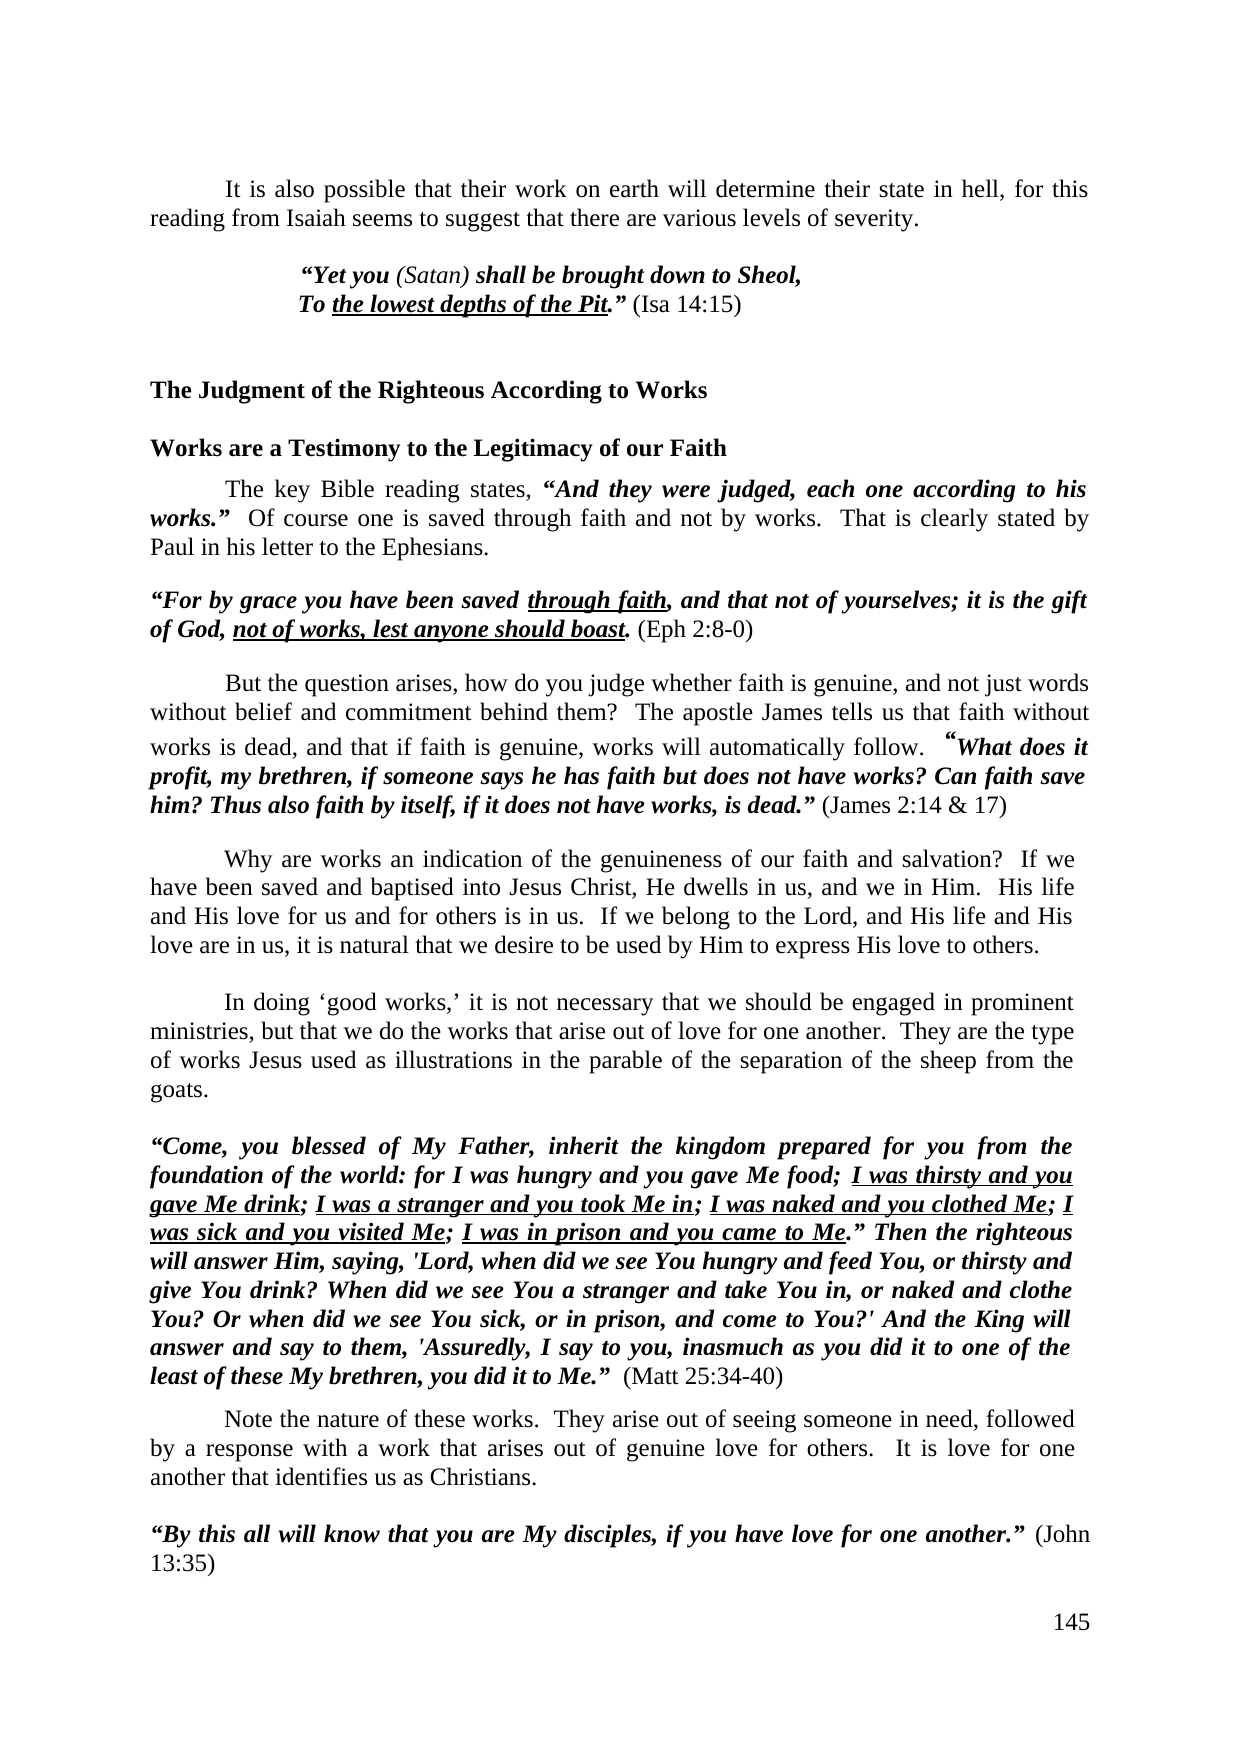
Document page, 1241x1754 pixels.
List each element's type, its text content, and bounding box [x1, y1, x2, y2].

text The key Bible reading states, “And they were judged, each one according to his works.” Of course one is saved through faith and not by works. That is clearly stated by Paul in his letter to the Ephesians. [150, 474, 1090, 560]
text To the lowest depths of the Pit.” (Isa 14:15) [298, 289, 1090, 318]
text In doing ‘good works,’ it is not necessary that we should be engaged in prominent ministries, but that we do the works that arise out of love for one another. They are the type of works Jesus used as illustrations in the parable of the separation of the sheep from the goats. [150, 987, 1076, 1102]
text Works are a Testimony to the Legitimacy of our Faith [150, 433, 1090, 462]
text The Judgment of the Righteous According to Works [150, 375, 1090, 404]
text “By this all will know that you are My disciples, if you have love for one another.” (John 13:35) [150, 1519, 1090, 1577]
text Note the nature of these works. They arise out of seeing someone in need, followed by a response with a work that arises out of genuine love for others. It is love for one another that identifies us as Christians. [150, 1404, 1076, 1491]
text Why are works an indication of the genuineness of our faith and salvation? If we have been saved and baptised into Jesus Christ, He dwells in us, and we in Him. His life and His love for us and for others is in us. If we belong to the Lord, and His life and His love are in us, it is natural that we desire to be used by Him to express His love to others. [150, 844, 1076, 959]
text “For by grace you have been saved through faith, and that not of yourselves; it is the gift of God, not of works, lest anyone should boast. (Eph 2:8-0) [150, 585, 1090, 643]
text “Come, you blessed of My Father, inherit the kingdom prepared for you from the foundation of the world: for I was hungry and you gave Me food; I was thirsty and you gave Me drink; I was a stranger and you took Me in; I was naked and you clothed Me; I was sick and you visited Me; I was in prison and you came to Me.” Then the righteous will answer Him, saying, 'Lord, when did we see You hungry and feed You, or thirsty and give You drink? When did we see You a stranger and take You in, or naked and clothe You? Or when did we see You sick, or in prison, and come to You?' And the King will answer and say to them, 'Assuredly, I say to you, inasmuch as you did it to one of the least of these My brethren, you did it to Me.” (Matt 25:34-40) [150, 1131, 1076, 1390]
text “Yet you (Satan) shall be brought down to Sheol, [300, 260, 1074, 289]
text It is also possible that their work on earth will determine their state in hell, for this reading from Isaiah seems to suggest that there are various levels of severity. [150, 174, 1090, 232]
text But the question arises, how do you judge whether faith is genuine, and not just words without belief and commitment behind them? The apostle James tells us that faith without works is dead, and that if faith is genuine, works will automatically follow. “What does it profit, my brethren, if someone says he has faith but does not have works? Can faith save him? Thus also faith by itself, if it does not have works, is dead.” (James 2:14 & 17) [150, 668, 1090, 819]
